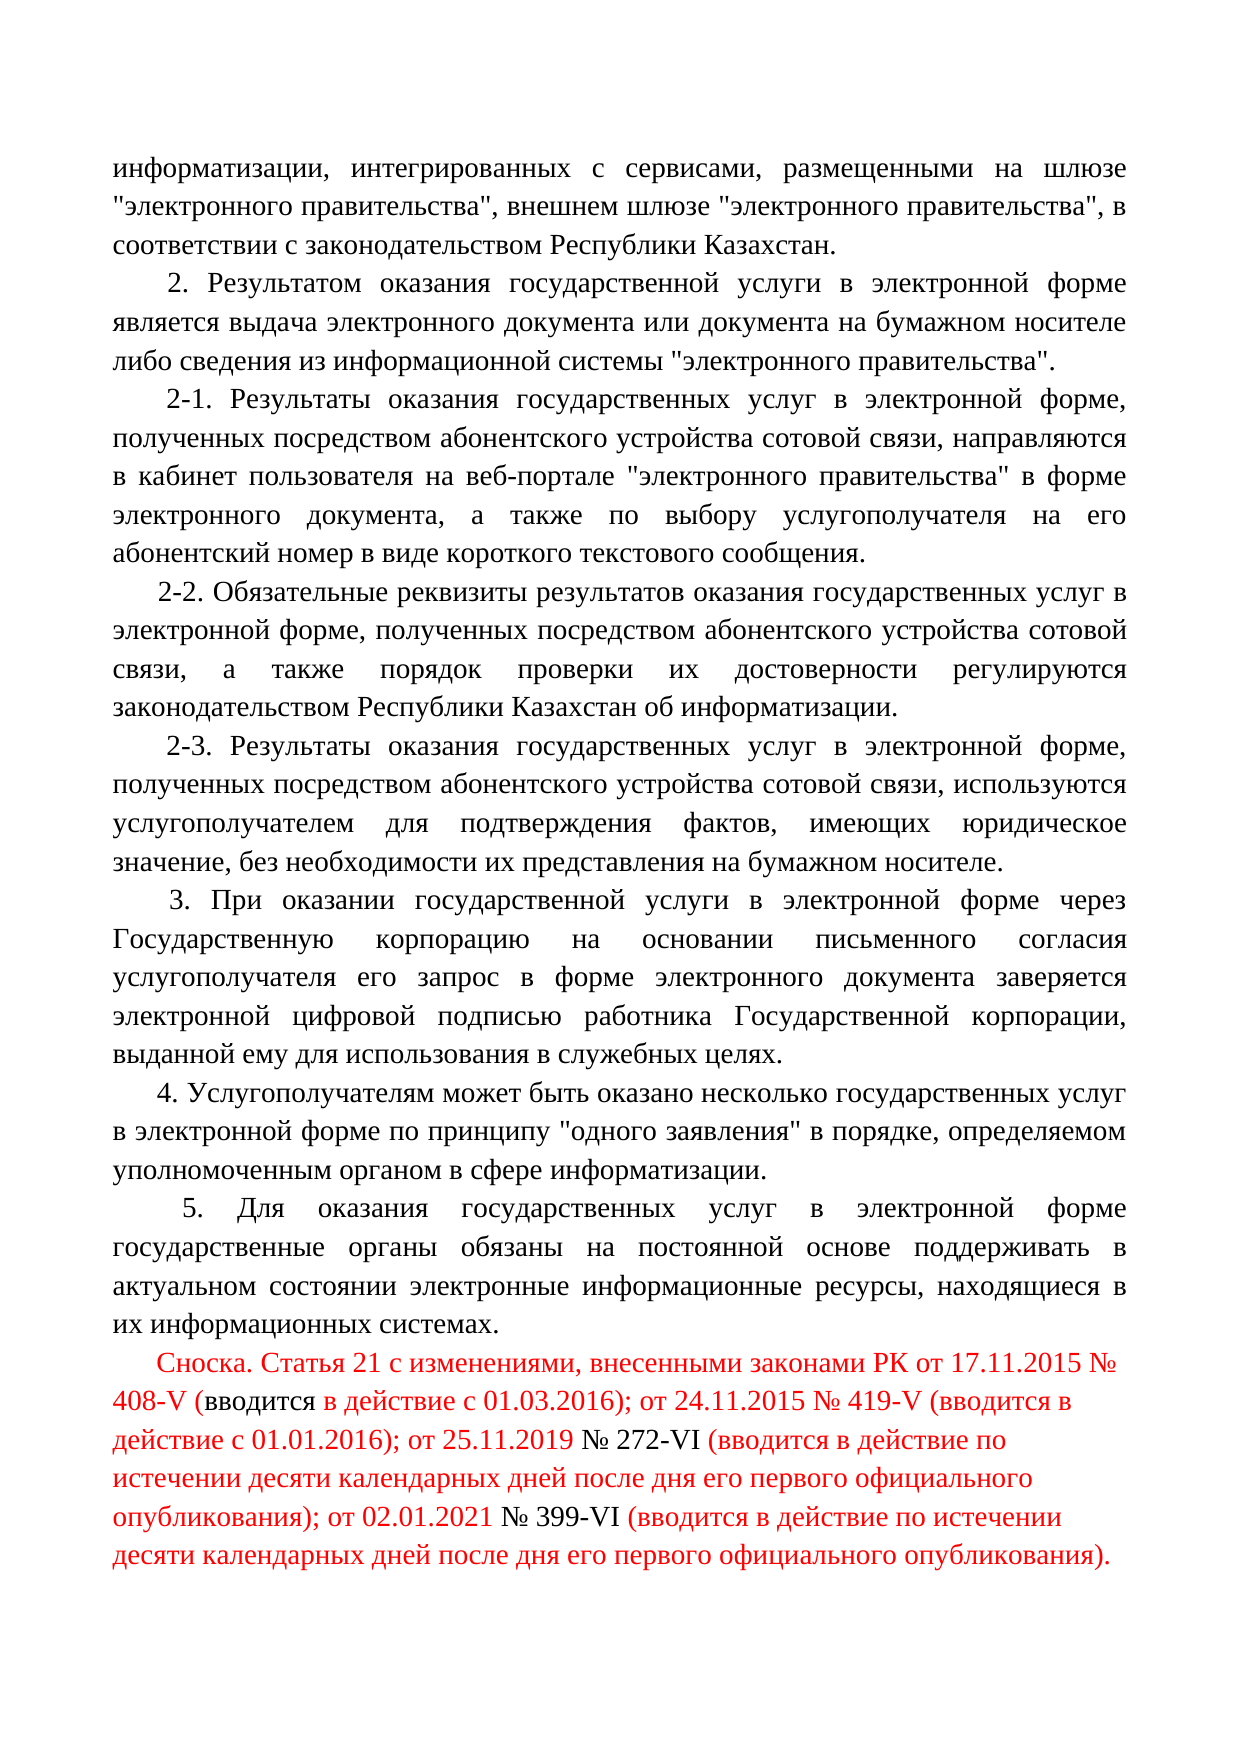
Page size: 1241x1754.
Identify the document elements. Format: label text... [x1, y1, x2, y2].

text 5. Для оказания государственных услуг в электронной форме государственные органы обязаны на постоянной основе поддерживать в актуальном состоянии электронные информационные ресурсы, находящиеся в их информационных системах. [112, 1191, 1128, 1340]
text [112, 150, 1128, 261]
text 2-3. Результаты оказания государственных услуг в электронной форме, полученных посредством абонентского устройства сотовой связи, используются услугополучателем для подтверждения фактов, имеющих юридическое значение, без необходимости их представления на бумажном носителе. [112, 728, 1128, 877]
text 2. Результатом оказания государственной услуги в электронной форме является выдача электронного документа или документа на бумажном носителе либо сведения из информационной системы "электронного правительства". [112, 266, 1128, 376]
text 3. При оказании государственной услуги в электронной форме через Государственную корпорацию на основании письменного согласия услугополучателя его запрос в форме электронного документа заверяется электронной цифровой подписью работника Государственной корпорации, выданной ему для использования в служебных целях. [112, 882, 1128, 1070]
text 2-1. Результаты оказания государственных услуг в электронной форме, полученных посредством абонентского устройства сотовой связи, направляются в кабинет пользователя на веб-портале "электронного правительства" в форме электронного документа, а также по выбору услугополучателя на его абонентский номер в виде короткого текстового сообщения. [112, 381, 1128, 569]
text 2-2. Обязательные реквизиты результатов оказания государственных услуг в электронной форме, полученных посредством абонентского устройства сотовой связи, а также порядок проверки их достоверности регулируются законодательством Республики Казахстан об информатизации. [112, 574, 1128, 723]
text 4. Услугополучателям может быть оказано несколько государственных услуг в электронной форме по принципу "одного заявления" в порядке, определяемом уполномоченным органом в сфере информатизации. [112, 1075, 1128, 1186]
text Сноска. Статья 21 с изменениями, внесенными законами РК от 17.11.2015 № 408-V (вводится в действие с 01.03.2016); от 24.11.2015 № 419-V (вводится в действие с 01.01.2016); от 25.11.2019 № 272-VI (вводится в действие по истечении десяти календарных дней после дня его первого официального опубликования); от 02.01.2021 № 399-VI (вводится в действие по истечении десяти календарных дней после дня его первого официального опубликования). [112, 1345, 1128, 1601]
